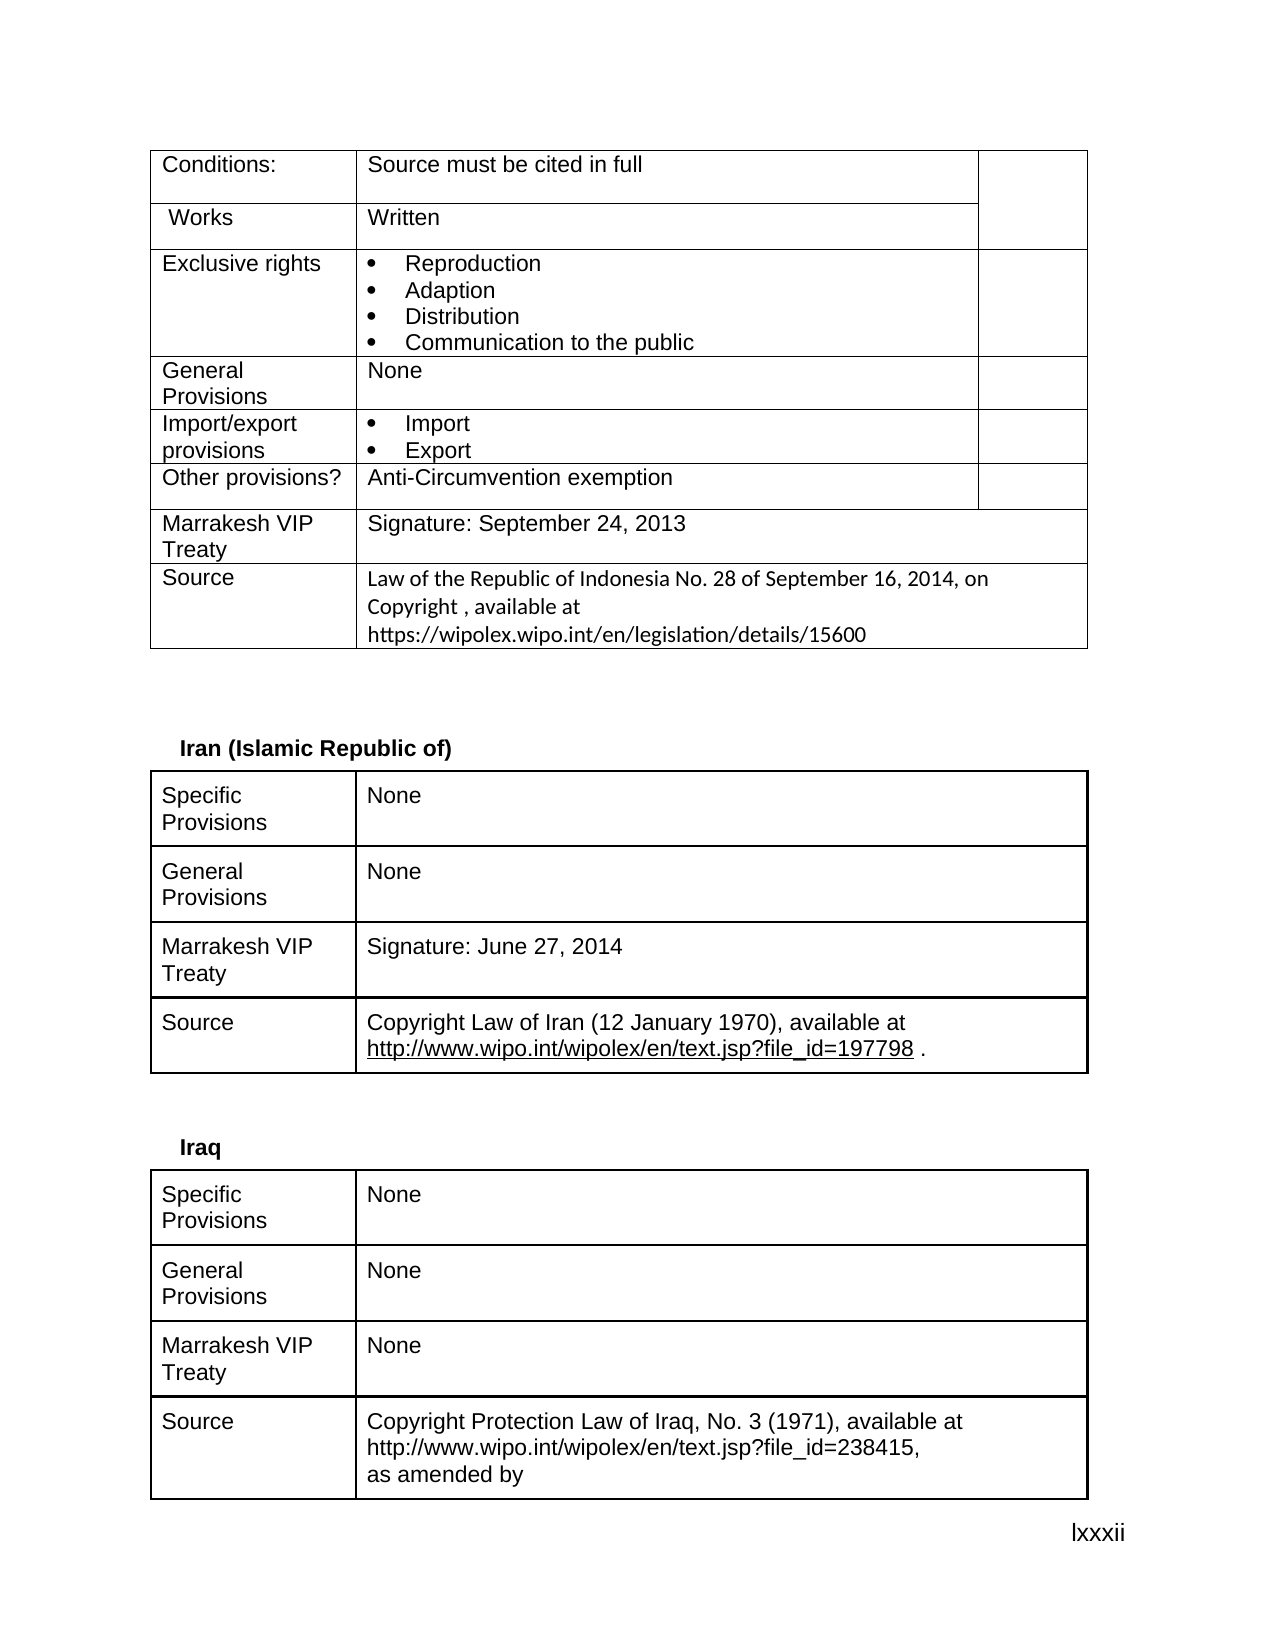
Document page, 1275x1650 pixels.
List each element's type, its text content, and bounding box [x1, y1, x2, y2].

table_cell General Provisions [152, 1246, 355, 1320]
table_cell None [357, 1246, 1086, 1320]
table_cell Law of the Republic of Indonesia No. 28 of September 16, 2014, on Copyright , available at https://wipolex.wipo.int/en/legislation/details/15600 [357, 564, 1087, 648]
table_cell Works [151, 204, 356, 249]
table_cell Signature: June 27, 2014 [357, 923, 1086, 996]
table_cell None [357, 357, 978, 409]
table_cell [979, 250, 1087, 356]
table_cell Anti-Circumvention exemption [357, 464, 978, 509]
table_cell Marrakesh VIP Treaty [152, 1322, 355, 1395]
table_cell Marrakesh VIP Treaty [152, 923, 355, 996]
text Iran (Islamic Republic of) [179, 708, 1125, 761]
table_cell Import/export provisions [151, 410, 356, 463]
table_cell Source [152, 1398, 355, 1497]
table_cell Copyright Law of Iran (12 January 1970), available at http://www.wipo.int/wipolex/en/text.jsp?file_id=197798 . [357, 999, 1086, 1072]
table_cell [979, 464, 1087, 509]
table_cell Exclusive rights [151, 250, 356, 356]
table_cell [357, 1398, 1086, 1497]
table_cell None [357, 847, 1086, 921]
table_cell Source [152, 999, 355, 1072]
table_cell Marrakesh VIP Treaty [151, 510, 356, 563]
table_cell Source must be cited in full [357, 151, 978, 203]
table_header None [357, 1171, 1086, 1244]
table_cell General Provisions [151, 357, 356, 409]
table_cell General Provisions [152, 847, 355, 921]
table_cell Other provisions? [151, 464, 356, 509]
table_cell Import Export [357, 410, 978, 463]
table_header Specific Provisions [152, 772, 355, 845]
table_cell [979, 410, 1087, 463]
table_cell [979, 357, 1087, 409]
table_header None [357, 772, 1086, 845]
table_cell Written [357, 204, 978, 249]
table_cell Conditions: [151, 151, 356, 203]
table_cell Reproduction Adaption Distribution Communication to the public [357, 250, 978, 356]
table_cell Source [151, 564, 356, 648]
table_cell Signature: September 24, 2013 [357, 510, 1087, 563]
table_header Specific Provisions [152, 1171, 355, 1244]
text Iraq [179, 1107, 1125, 1160]
table_cell None [357, 1322, 1086, 1395]
